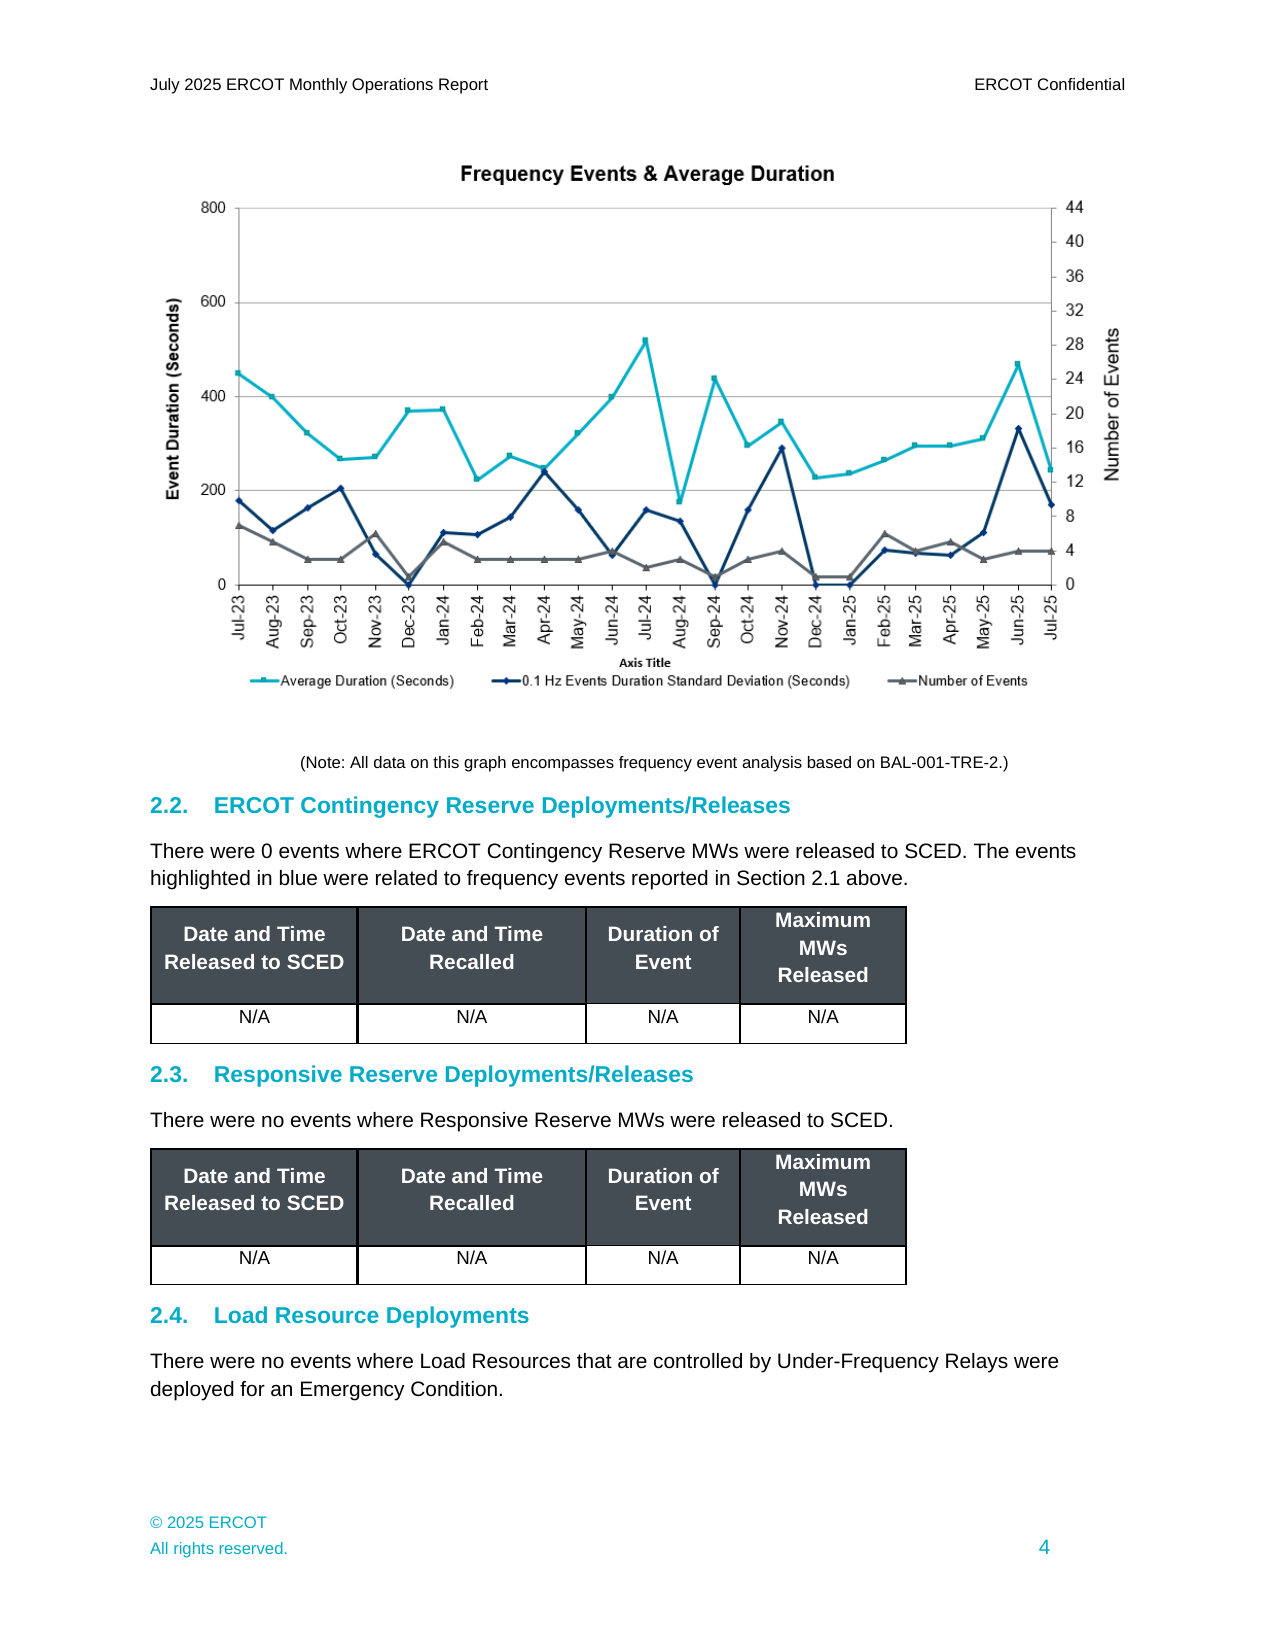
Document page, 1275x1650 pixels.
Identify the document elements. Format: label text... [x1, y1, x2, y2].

table_header Date and Time Recalled [359, 908, 585, 1003]
table_cell N/A [359, 1247, 585, 1284]
text There were 0 events where ERCOT Contingency Reserve MWs were released to SCED. The events highlighted in blue were related to frequency events reported in Section 2.1 above. [150, 839, 1125, 890]
table_cell N/A [587, 1004, 739, 1043]
table_cell N/A [741, 1247, 905, 1284]
table_cell N/A [741, 1005, 905, 1043]
table_cell N/A [152, 1005, 356, 1043]
table_header Maximum MWs Released [741, 1150, 905, 1245]
table_cell N/A [152, 1247, 356, 1284]
table_header Duration of Event [587, 1150, 739, 1245]
subtitle Load Resource Deployments [150, 1302, 1125, 1328]
table_cell N/A [587, 1246, 739, 1284]
table_header Duration of Event [587, 908, 739, 1003]
table_cell N/A [359, 1005, 585, 1043]
subtitle ERCOT Contingency Reserve Deployments/Releases [150, 792, 1125, 818]
table_header Date and Time Recalled [359, 1150, 585, 1245]
table_header Date and Time Released to SCED [152, 908, 356, 1003]
subtitle Responsive Reserve Deployments/Releases [150, 1061, 1125, 1087]
picture [150, 150, 1125, 701]
table_header Maximum MWs Released [741, 908, 905, 1003]
table_header Date and Time Released to SCED [152, 1150, 356, 1245]
text There were no events where Load Resources that are controlled by Under-Frequency Relays were deployed for an Emergency Condition. [150, 1349, 1125, 1400]
text (Note: All data on this graph encompasses frequency event analysis based on BAL-001-TRE-2.) [225, 753, 1125, 772]
text There were no events where Responsive Reserve MWs were released to SCED. [150, 1108, 1125, 1132]
